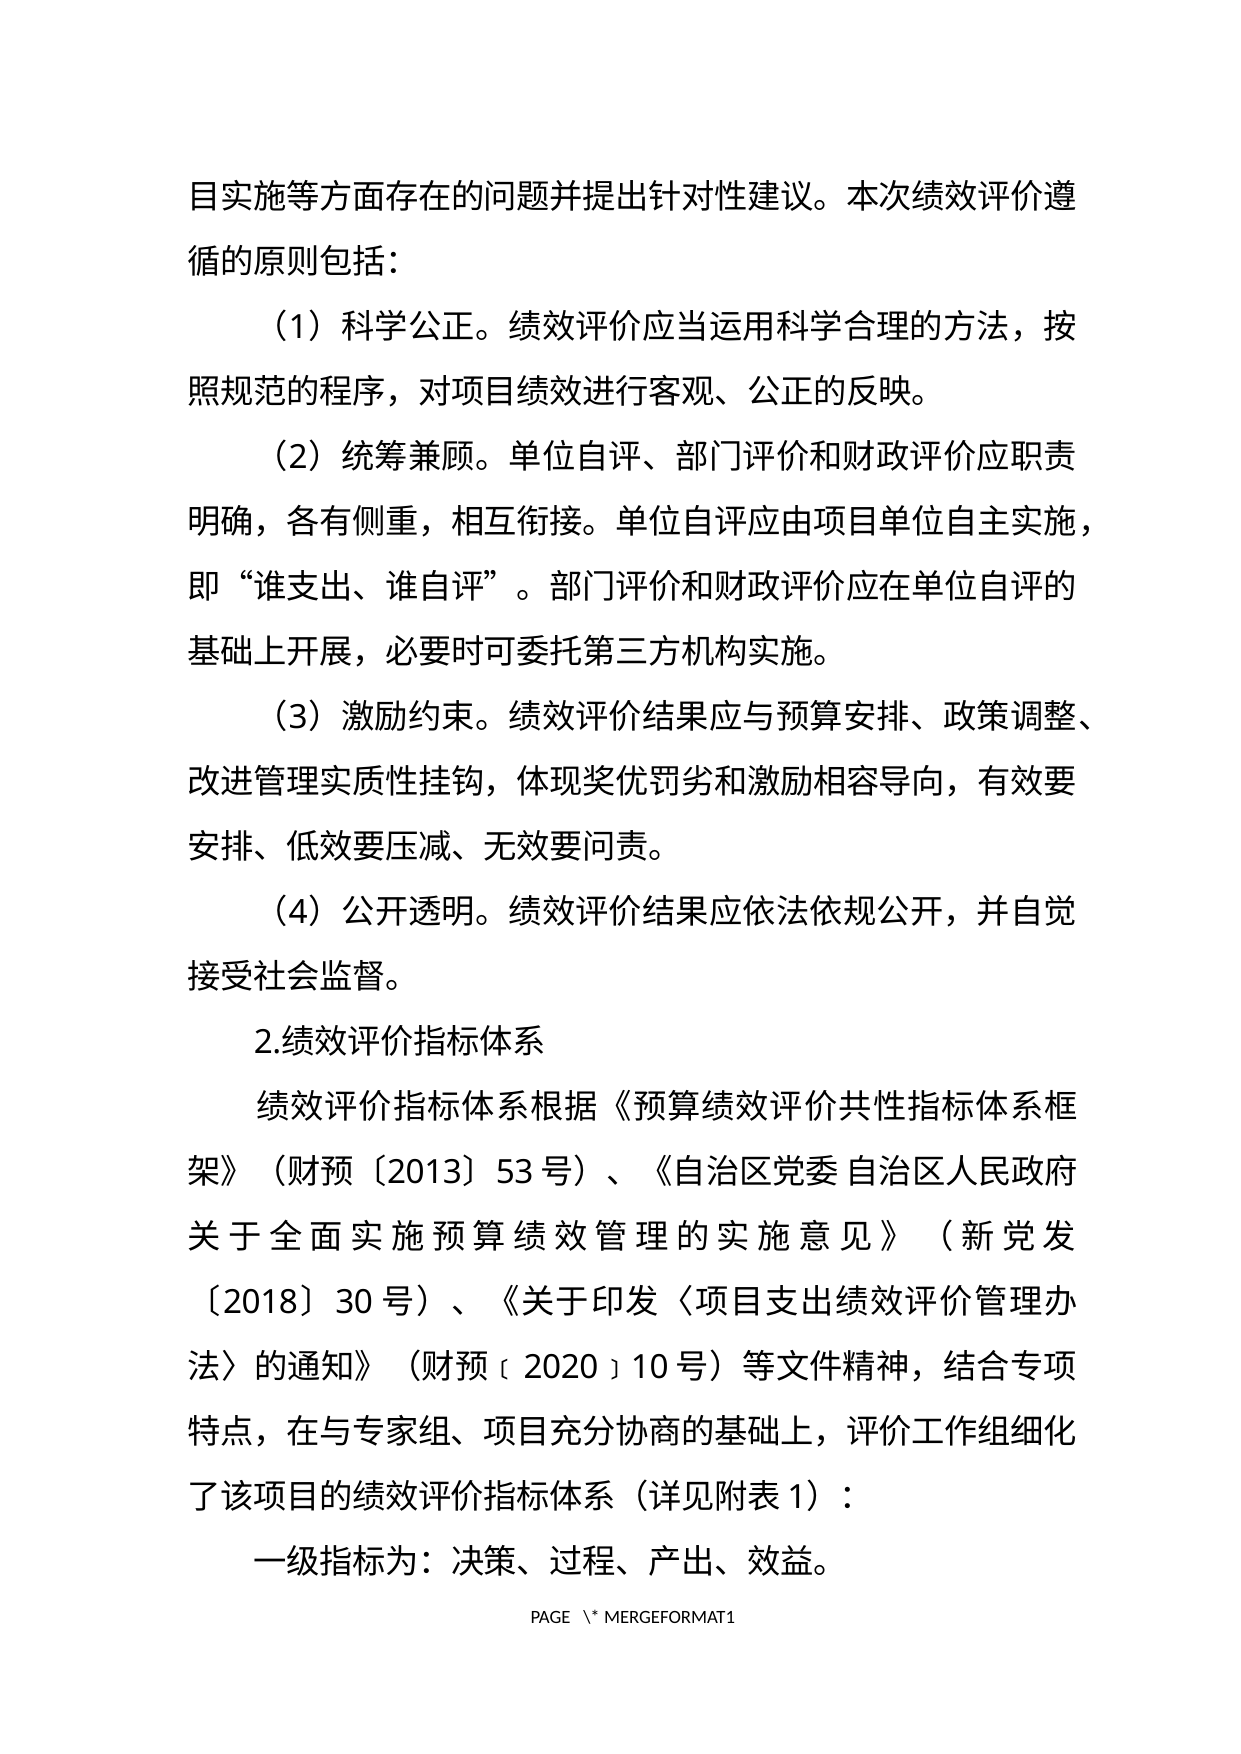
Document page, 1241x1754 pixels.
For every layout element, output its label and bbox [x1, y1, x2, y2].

text [187, 162, 1078, 1592]
